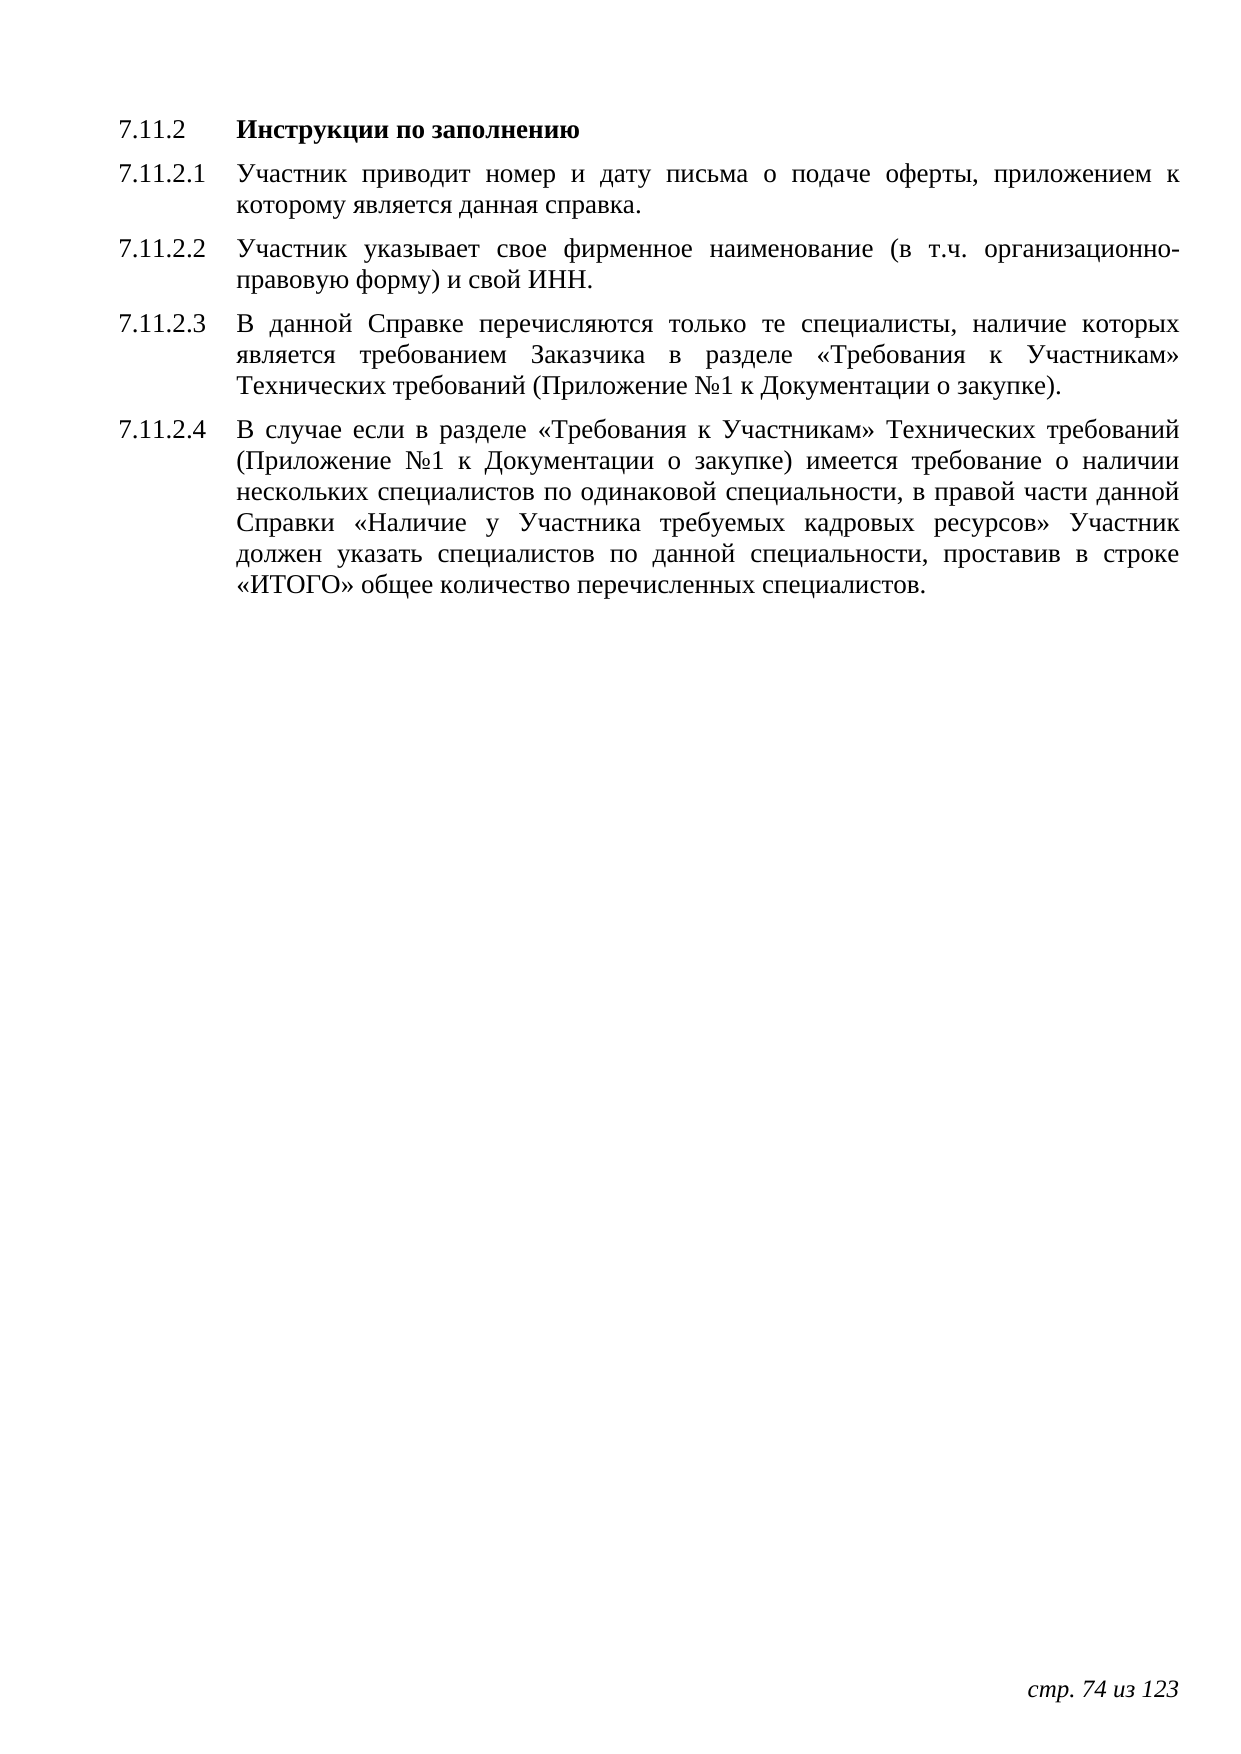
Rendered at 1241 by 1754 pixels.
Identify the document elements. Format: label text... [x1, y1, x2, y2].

text Участник приводит номер и дату письма о подаче оферты, приложением к которому является данная справка. [118, 157, 1181, 219]
text В данной Справке перечисляются только те специалисты, наличие которых является требованием Заказчика в разделе «Требования к Участникам» Технических требований (Приложение №1 к Документации о закупке). [118, 307, 1181, 400]
text Участник указывает свое фирменное наименование (в т.ч. организационно-правовую форму) и свой ИНН. [118, 232, 1181, 294]
text В случае если в разделе «Требования к Участникам» Технических требований (Приложение №1 к Документации о закупке) имеется требование о наличии нескольких специалистов по одинаковой специальности, в правой части данной Справки «Наличие у Участника требуемых кадровых ресурсов» Участник должен указать специалистов по данной специальности, проставив в строке «ИТОГО» общее количество перечисленных специалистов. [118, 413, 1181, 600]
text Инструкции по заполнению [118, 114, 1181, 145]
